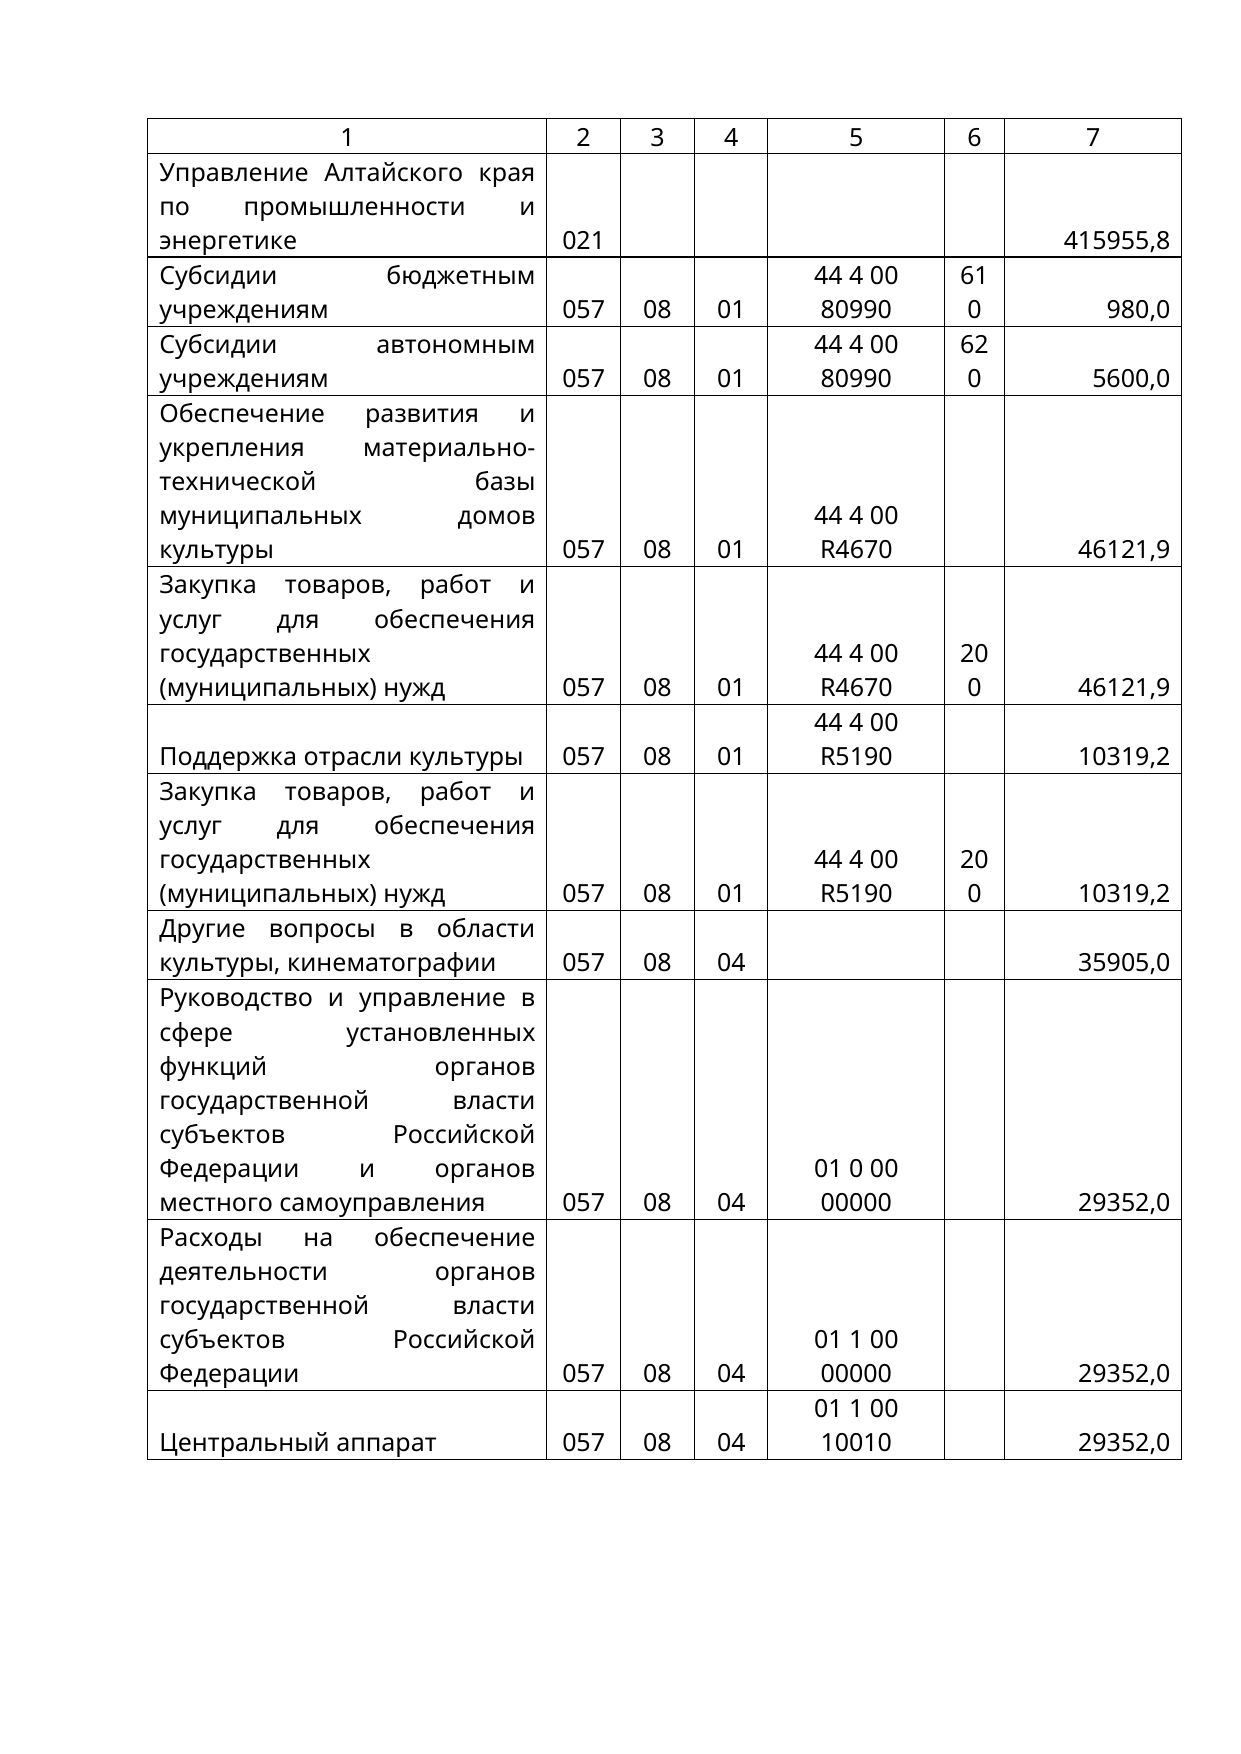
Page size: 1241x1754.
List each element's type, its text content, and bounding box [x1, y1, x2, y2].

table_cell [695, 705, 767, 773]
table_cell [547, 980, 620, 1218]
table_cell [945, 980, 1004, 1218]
table_header 6 [945, 119, 1004, 153]
table_header 1 [148, 119, 546, 153]
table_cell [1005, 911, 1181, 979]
table_header 7 [1005, 119, 1181, 153]
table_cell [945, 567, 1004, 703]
table_cell [768, 154, 944, 256]
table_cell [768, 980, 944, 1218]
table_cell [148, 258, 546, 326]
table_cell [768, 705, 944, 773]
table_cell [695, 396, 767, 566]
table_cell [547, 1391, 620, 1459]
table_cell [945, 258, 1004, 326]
table_cell [695, 154, 767, 256]
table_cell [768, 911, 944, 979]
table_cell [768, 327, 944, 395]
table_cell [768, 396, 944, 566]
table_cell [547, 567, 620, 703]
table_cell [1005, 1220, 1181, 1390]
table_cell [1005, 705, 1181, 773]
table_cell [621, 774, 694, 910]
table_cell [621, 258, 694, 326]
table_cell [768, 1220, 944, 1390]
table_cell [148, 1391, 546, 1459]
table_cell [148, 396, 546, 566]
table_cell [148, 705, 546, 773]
table_header 4 [695, 119, 767, 153]
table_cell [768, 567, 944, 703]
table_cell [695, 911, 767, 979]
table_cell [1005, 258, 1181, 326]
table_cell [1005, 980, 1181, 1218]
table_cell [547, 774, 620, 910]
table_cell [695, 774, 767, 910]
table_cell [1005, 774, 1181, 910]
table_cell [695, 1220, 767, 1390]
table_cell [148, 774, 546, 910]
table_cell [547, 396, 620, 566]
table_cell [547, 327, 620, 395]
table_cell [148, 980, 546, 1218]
table_cell [945, 154, 1004, 256]
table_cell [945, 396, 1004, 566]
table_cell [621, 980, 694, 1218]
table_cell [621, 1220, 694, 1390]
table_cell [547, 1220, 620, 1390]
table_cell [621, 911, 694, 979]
table_cell 021 [547, 154, 620, 256]
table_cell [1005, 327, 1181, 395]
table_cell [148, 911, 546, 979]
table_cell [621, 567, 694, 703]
table_header 3 [621, 119, 694, 153]
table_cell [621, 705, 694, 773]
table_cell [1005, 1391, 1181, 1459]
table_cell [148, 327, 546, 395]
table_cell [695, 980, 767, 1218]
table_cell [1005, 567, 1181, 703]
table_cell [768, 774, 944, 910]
table_cell 415955,8 [1005, 154, 1181, 256]
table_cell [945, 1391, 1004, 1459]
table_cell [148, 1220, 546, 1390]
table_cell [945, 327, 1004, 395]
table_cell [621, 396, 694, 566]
table_cell [621, 154, 694, 256]
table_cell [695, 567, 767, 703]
table_header 5 [768, 119, 944, 153]
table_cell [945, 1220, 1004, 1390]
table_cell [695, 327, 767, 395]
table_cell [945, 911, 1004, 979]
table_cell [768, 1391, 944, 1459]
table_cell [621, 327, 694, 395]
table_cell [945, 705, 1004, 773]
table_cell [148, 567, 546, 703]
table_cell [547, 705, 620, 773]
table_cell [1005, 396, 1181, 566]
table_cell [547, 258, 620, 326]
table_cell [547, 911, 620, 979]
table_cell Управление Алтайского края по промышленности и энергетике [148, 154, 546, 256]
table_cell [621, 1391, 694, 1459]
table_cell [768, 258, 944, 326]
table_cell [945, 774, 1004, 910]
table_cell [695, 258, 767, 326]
table_header 2 [547, 119, 620, 153]
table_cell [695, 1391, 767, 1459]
